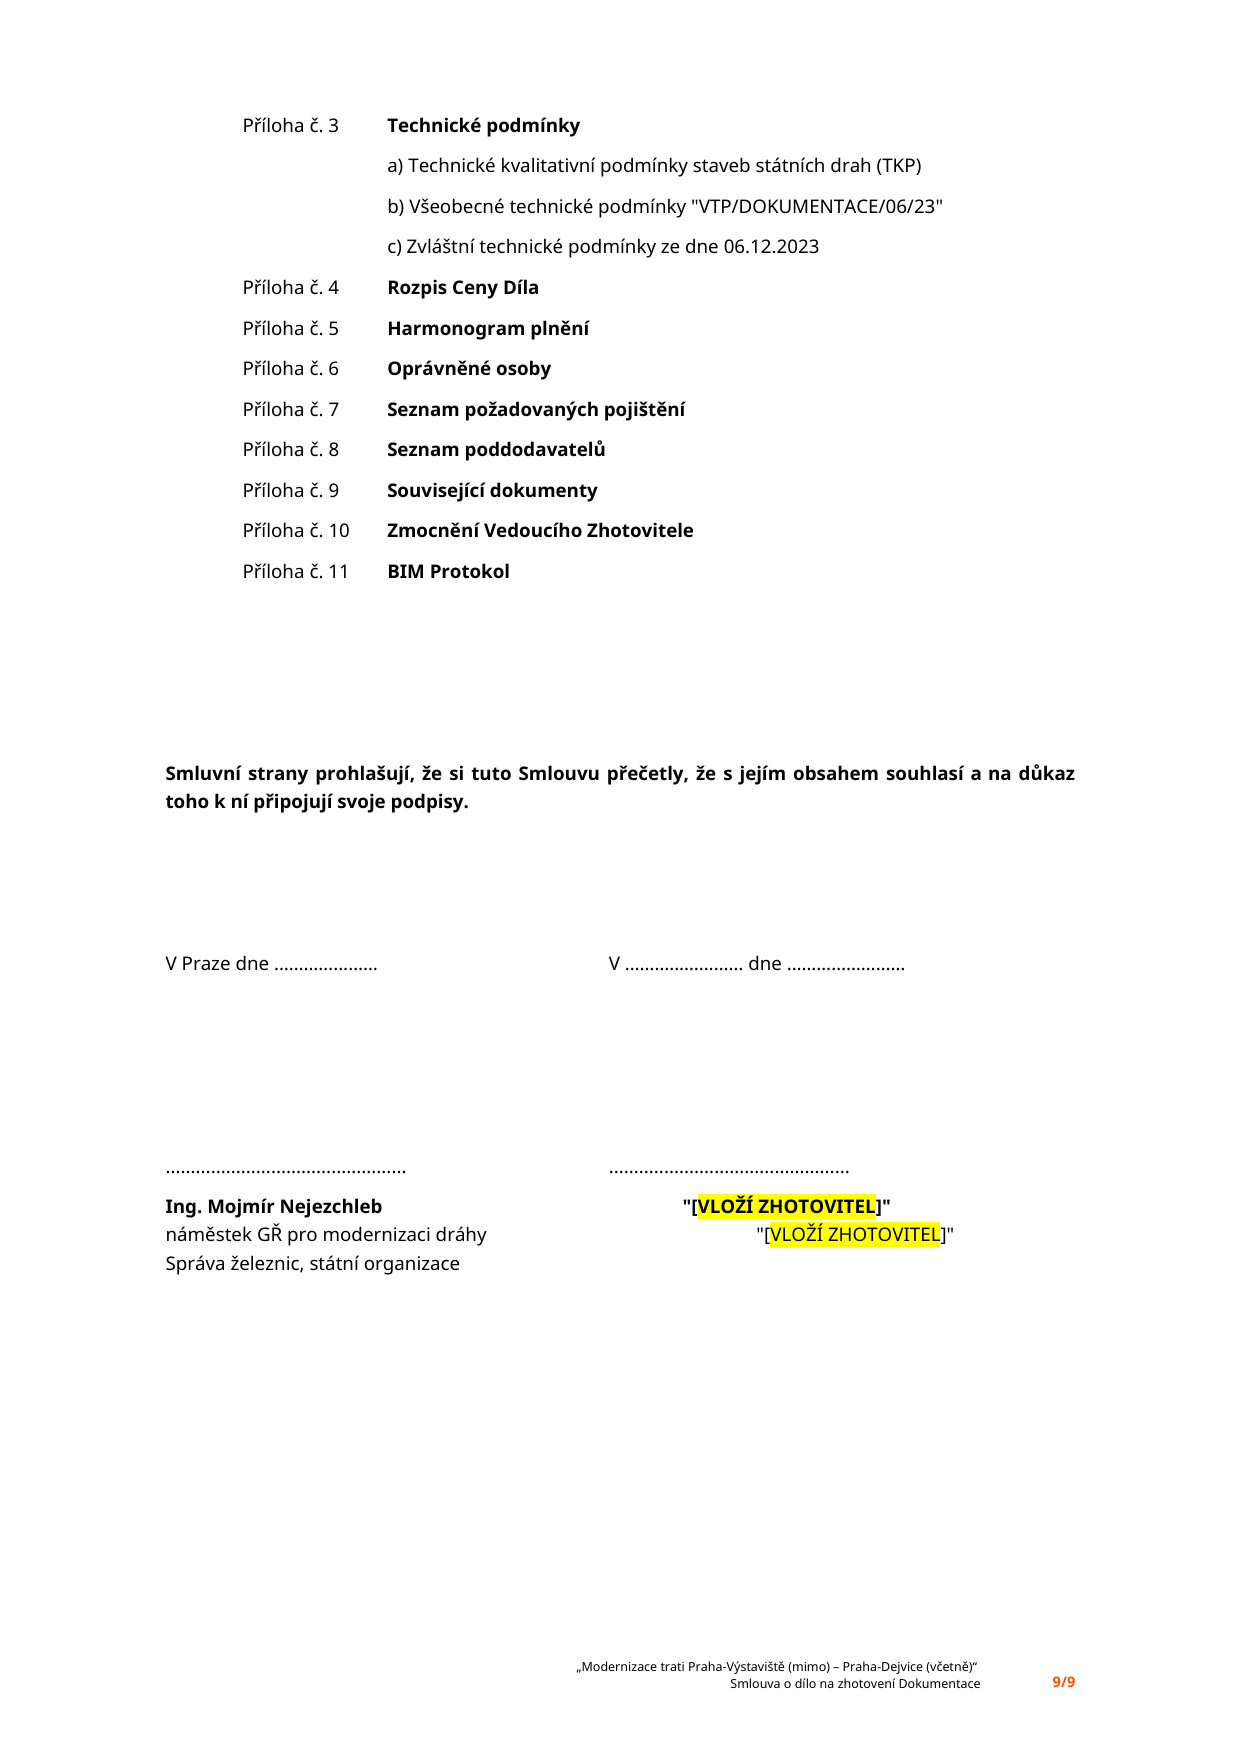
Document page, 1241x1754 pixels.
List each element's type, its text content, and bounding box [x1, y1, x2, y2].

text Příloha č. 10 Zmocnění Vedoucího Zhotovitele [242, 517, 1075, 543]
text a) Technické kvalitativní podmínky staveb státních drah (TKP) [387, 153, 1075, 178]
text náměstek GŘ pro modernizaci dráhy "[VLOŽÍ ZHOTOVITEL]" [165, 1222, 770, 1247]
text Správa železnic, státní organizace [165, 1250, 1075, 1275]
text Příloha č. 5 Harmonogram plnění [242, 315, 1075, 340]
text Příloha č. 9 Související dokumenty [242, 477, 1075, 502]
text náměstek GŘ pro modernizaci dráhy "[VLOŽÍ ZHOTOVITEL]" [940, 1222, 1075, 1247]
text Příloha č. 11 BIM Protokol [242, 558, 1075, 583]
text Smluvní strany prohlašují, že si tuto Smlouvu přečetly, že s jejím obsahem souhlasí a na důkaz toho k ní připojují svoje podpisy. [165, 761, 1075, 814]
text Ing. Mojmír Nejezchleb "[VLOŽÍ ZHOTOVITEL]" [876, 1194, 1075, 1219]
text Příloha č. 6 Oprávněné osoby [242, 355, 1075, 381]
text V Praze dne ………………… V …………………… dne …………………… [165, 951, 1075, 976]
text Příloha č. 8 Seznam poddodavatelů [242, 436, 1075, 462]
text c) Zvláštní technické podmínky ze dne 06.12.2023 [387, 234, 1075, 259]
text ................................................ ................................................ [165, 1153, 1075, 1179]
text Příloha č. 3 Technické podmínky [242, 112, 1075, 138]
text Příloha č. 7 Seznam požadovaných pojištění [242, 396, 1075, 421]
text Ing. Mojmír Nejezchleb "[VLOŽÍ ZHOTOVITEL]" [165, 1194, 698, 1219]
text Příloha č. 4 Rozpis Ceny Díla [242, 274, 1075, 300]
text b) Všeobecné technické podmínky "VTP/DOKUMENTACE/06/23" [387, 193, 1075, 219]
